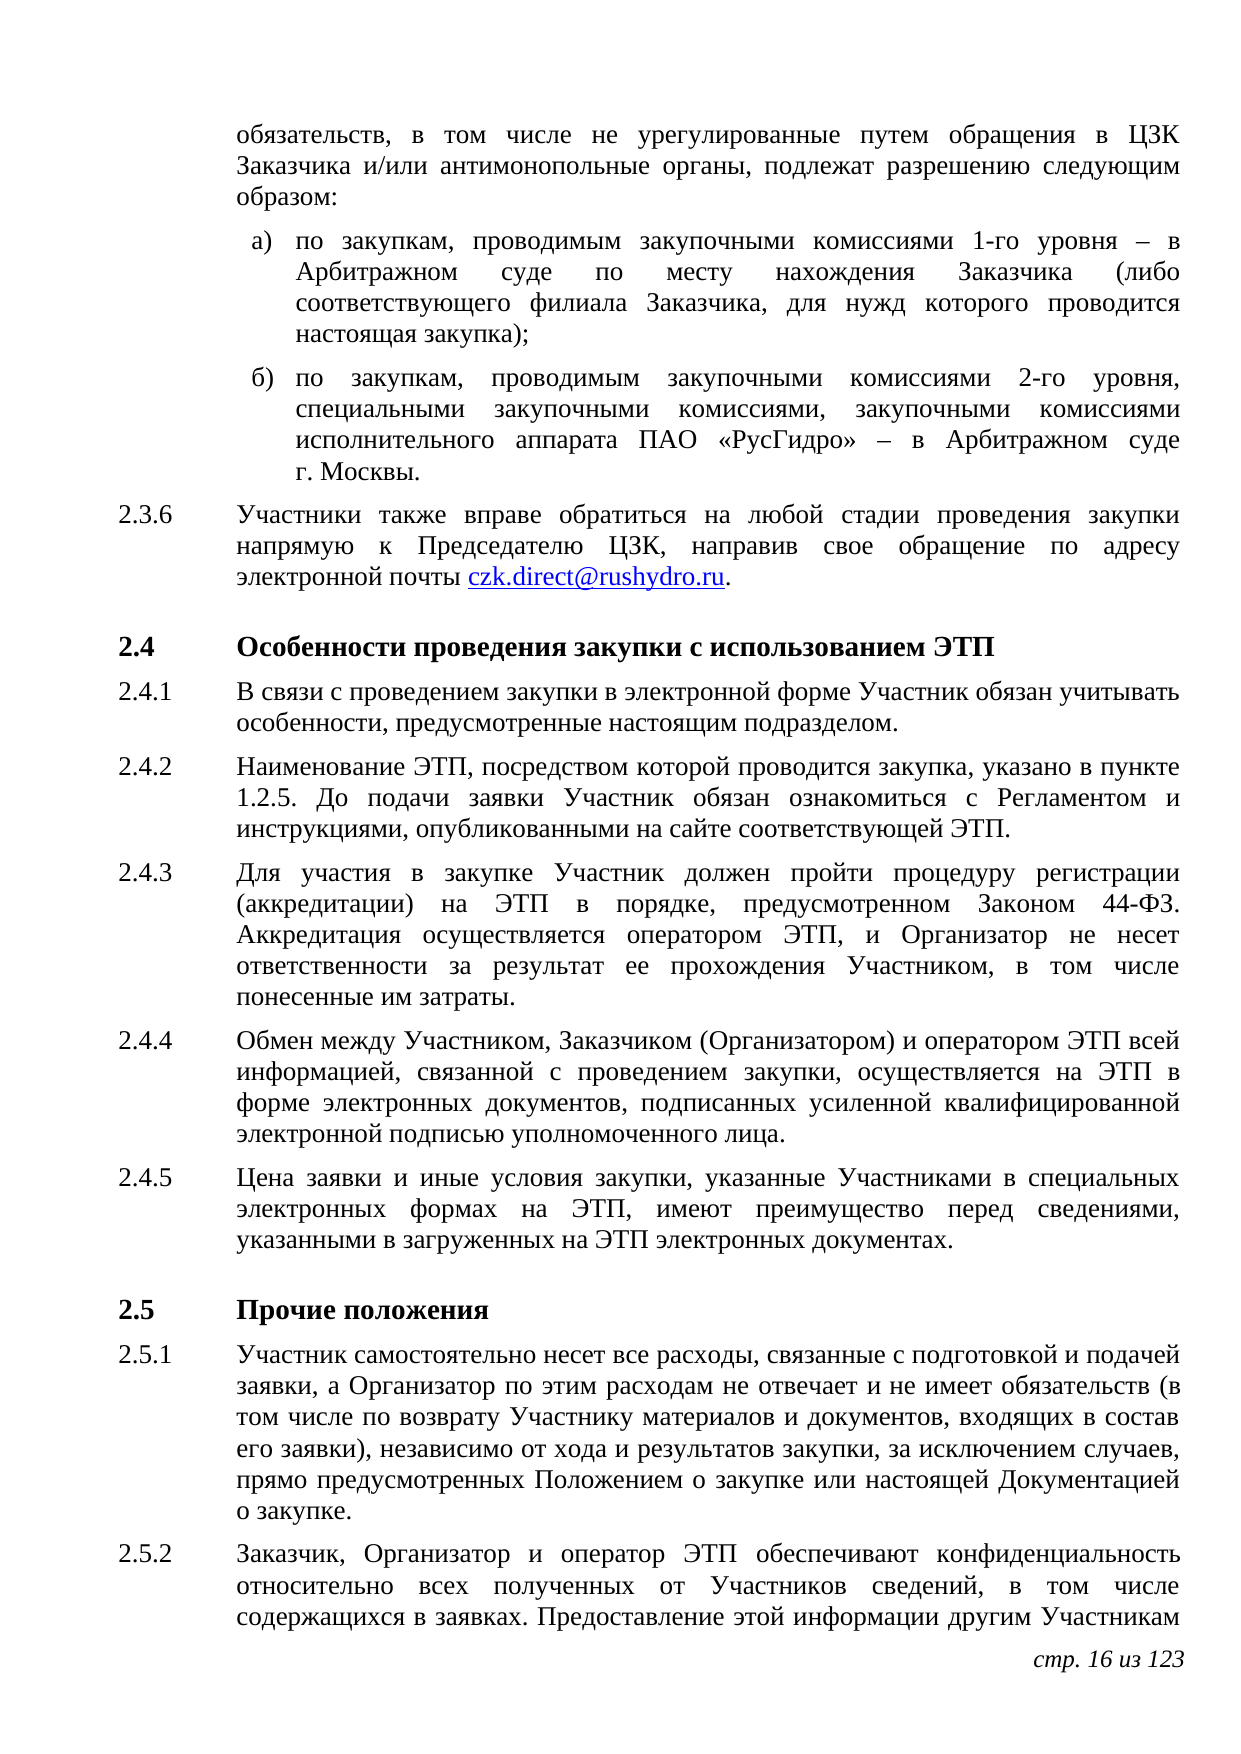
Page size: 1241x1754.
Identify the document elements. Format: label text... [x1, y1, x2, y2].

subtitle Особенности проведения закупки с использованием ЭТП [118, 629, 1181, 663]
text В связи с проведением закупки в электронной форме Участник обязан учитывать особенности, предусмотренные настоящим подразделом. [118, 675, 1181, 737]
text Для участия в закупке Участник должен пройти процедуру регистрации (аккредитации) на ЭТП в порядке, предусмотренном Законом 44-ФЗ. Аккредитация осуществляется оператором ЭТП, и Организатор не несет ответственности за результат ее прохождения Участником, в том числе понесенные им затраты. [118, 856, 1181, 1012]
text Обмен между Участником, Заказчиком (Организатором) и оператором ЭТП всей информацией, связанной с проведением закупки, осуществляется на ЭТП в форме электронных документов, подписанных усиленной квалифицированной электронной подписью уполномоченного лица. [118, 1024, 1181, 1149]
text Участник самостоятельно несет все расходы, связанные с подготовкой и подачей заявки, а Организатор по этим расходам не отвечает и не имеет обязательств (в том числе по возврату Участнику материалов и документов, входящих в состав его заявки), независимо от хода и результатов закупки, за исключением случаев, прямо предусмотренных Положением о закупке или настоящей Документацией о закупке. [118, 1338, 1181, 1525]
subtitle Прочие положения [118, 1292, 1181, 1326]
text Цена заявки и иные условия закупки, указанные Участниками в специальных электронных формах на ЭТП, имеют преимущество перед сведениями, указанными в загруженных на ЭТП электронных документах. [118, 1161, 1181, 1255]
text Наименование ЭТП, посредством которой проводится закупка, указано в пункте 1.2.5. До подачи заявки Участник обязан ознакомиться с Регламентом и инструкциями, опубликованными на сайте соответствующей ЭТП. [118, 750, 1181, 843]
list по закупкам, проводимым закупочными комиссиями 2-го уровня, специальными закупочными комиссиями, закупочными комиссиями исполнительного аппарата ПАО «РусГидро» – в Арбитражном суде г. Москвы. [251, 361, 1181, 486]
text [118, 1538, 1181, 1631]
list по закупкам, проводимым закупочными комиссиями 1-го уровня – в Арбитражном суде по месту нахождения Заказчика (либо соответствующего филиала Заказчика, для нужд которого проводится настоящая закупка); [251, 224, 1181, 349]
text Участники также вправе обратиться на любой стадии проведения закупки напрямую к Председателю ЦЗК, направив свое обращение по адресу электронной почты czk.direct@rushydro.ru. [118, 498, 1181, 592]
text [118, 118, 1181, 212]
